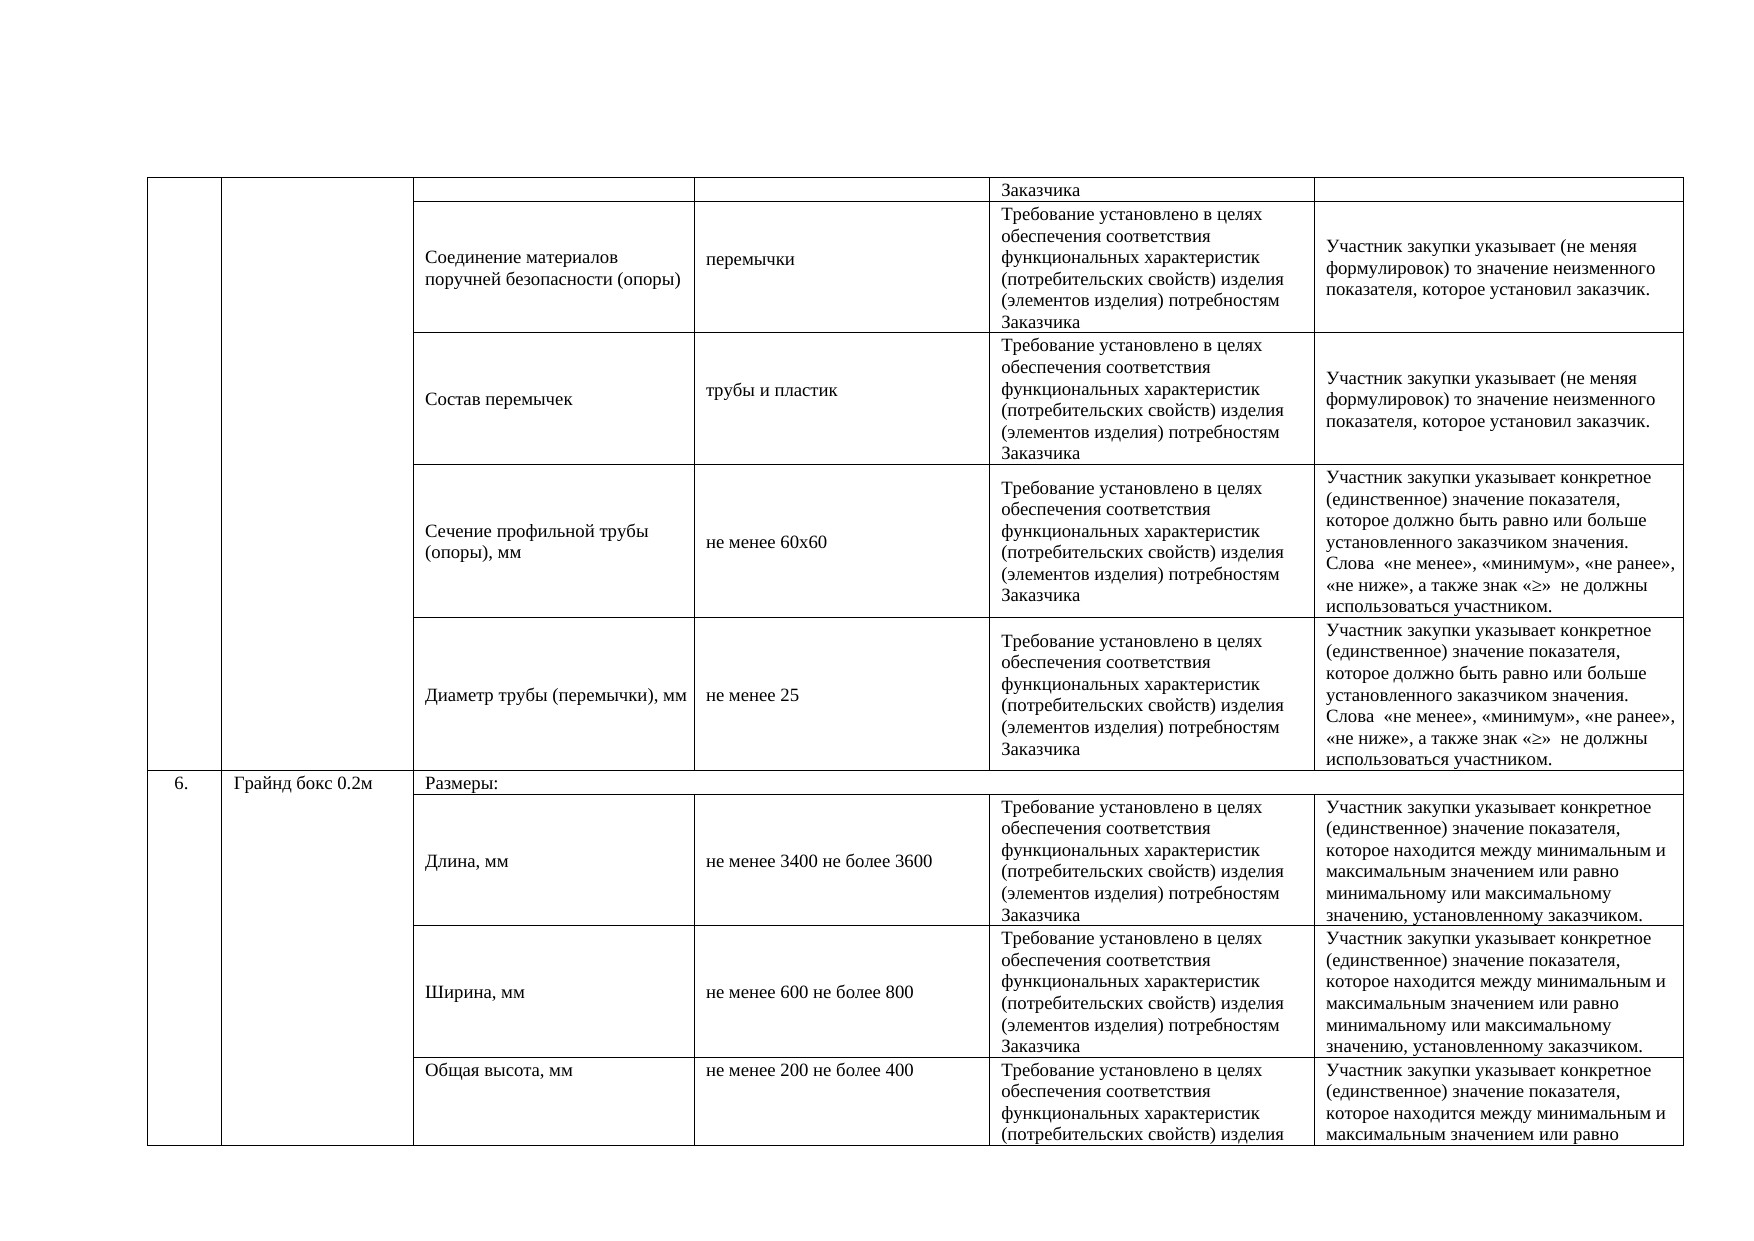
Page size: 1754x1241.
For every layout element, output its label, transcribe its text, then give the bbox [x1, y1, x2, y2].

table_cell Участник закупки указывает конкретное (единственное) значение показателя, которое должно быть равно или больше установленного заказчиком значения. Слова «не менее», «минимум», «не ранее», «не ниже», а также знак «≥» не должны использоваться участником. [1315, 465, 1683, 617]
table_cell Участник закупки указывает (не меняя формулировок) то значение неизменного показателя, которое установил заказчик. [1315, 333, 1683, 464]
table_cell Участник закупки указывает конкретное (единственное) значение показателя, которое должно быть равно или больше установленного заказчиком значения. Слова «не менее», «минимум», «не ранее», «не ниже», а также знак «≥» не должны использоваться участником. [1315, 618, 1683, 770]
table_cell не менее 25 [695, 618, 989, 770]
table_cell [414, 178, 694, 201]
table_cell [1315, 178, 1683, 201]
table_cell Диаметр трубы (перемычки), мм [414, 618, 694, 770]
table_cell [990, 178, 1314, 201]
table_cell Сечение профильной трубы (опоры), мм [414, 465, 694, 617]
table_cell не менее 3400 не более 3600 [695, 795, 989, 925]
table_cell 6. [148, 771, 221, 1145]
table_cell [1315, 1058, 1683, 1145]
table_cell Общая высота, мм [414, 1058, 694, 1145]
table_cell трубы и пластик [695, 333, 989, 464]
table_cell Грайнд бокс 0.2м [222, 771, 413, 1145]
table_cell Состав перемычек [414, 333, 694, 464]
table_cell Соединение материалов поручней безопасности (опоры) [414, 202, 694, 332]
table_cell Участник закупки указывает (не меняя формулировок) то значение неизменного показателя, которое установил заказчик. [1315, 202, 1683, 332]
table_cell Ширина, мм [414, 926, 694, 1057]
table_cell не менее 600 не более 800 [695, 926, 989, 1057]
table_cell Длина, мм [414, 795, 694, 925]
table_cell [990, 1058, 1314, 1145]
table_cell Размеры: [414, 771, 1683, 794]
table_cell перемычки [695, 202, 989, 332]
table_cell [695, 1058, 989, 1145]
table_cell не менее 60х60 [695, 465, 989, 617]
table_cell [695, 178, 989, 201]
